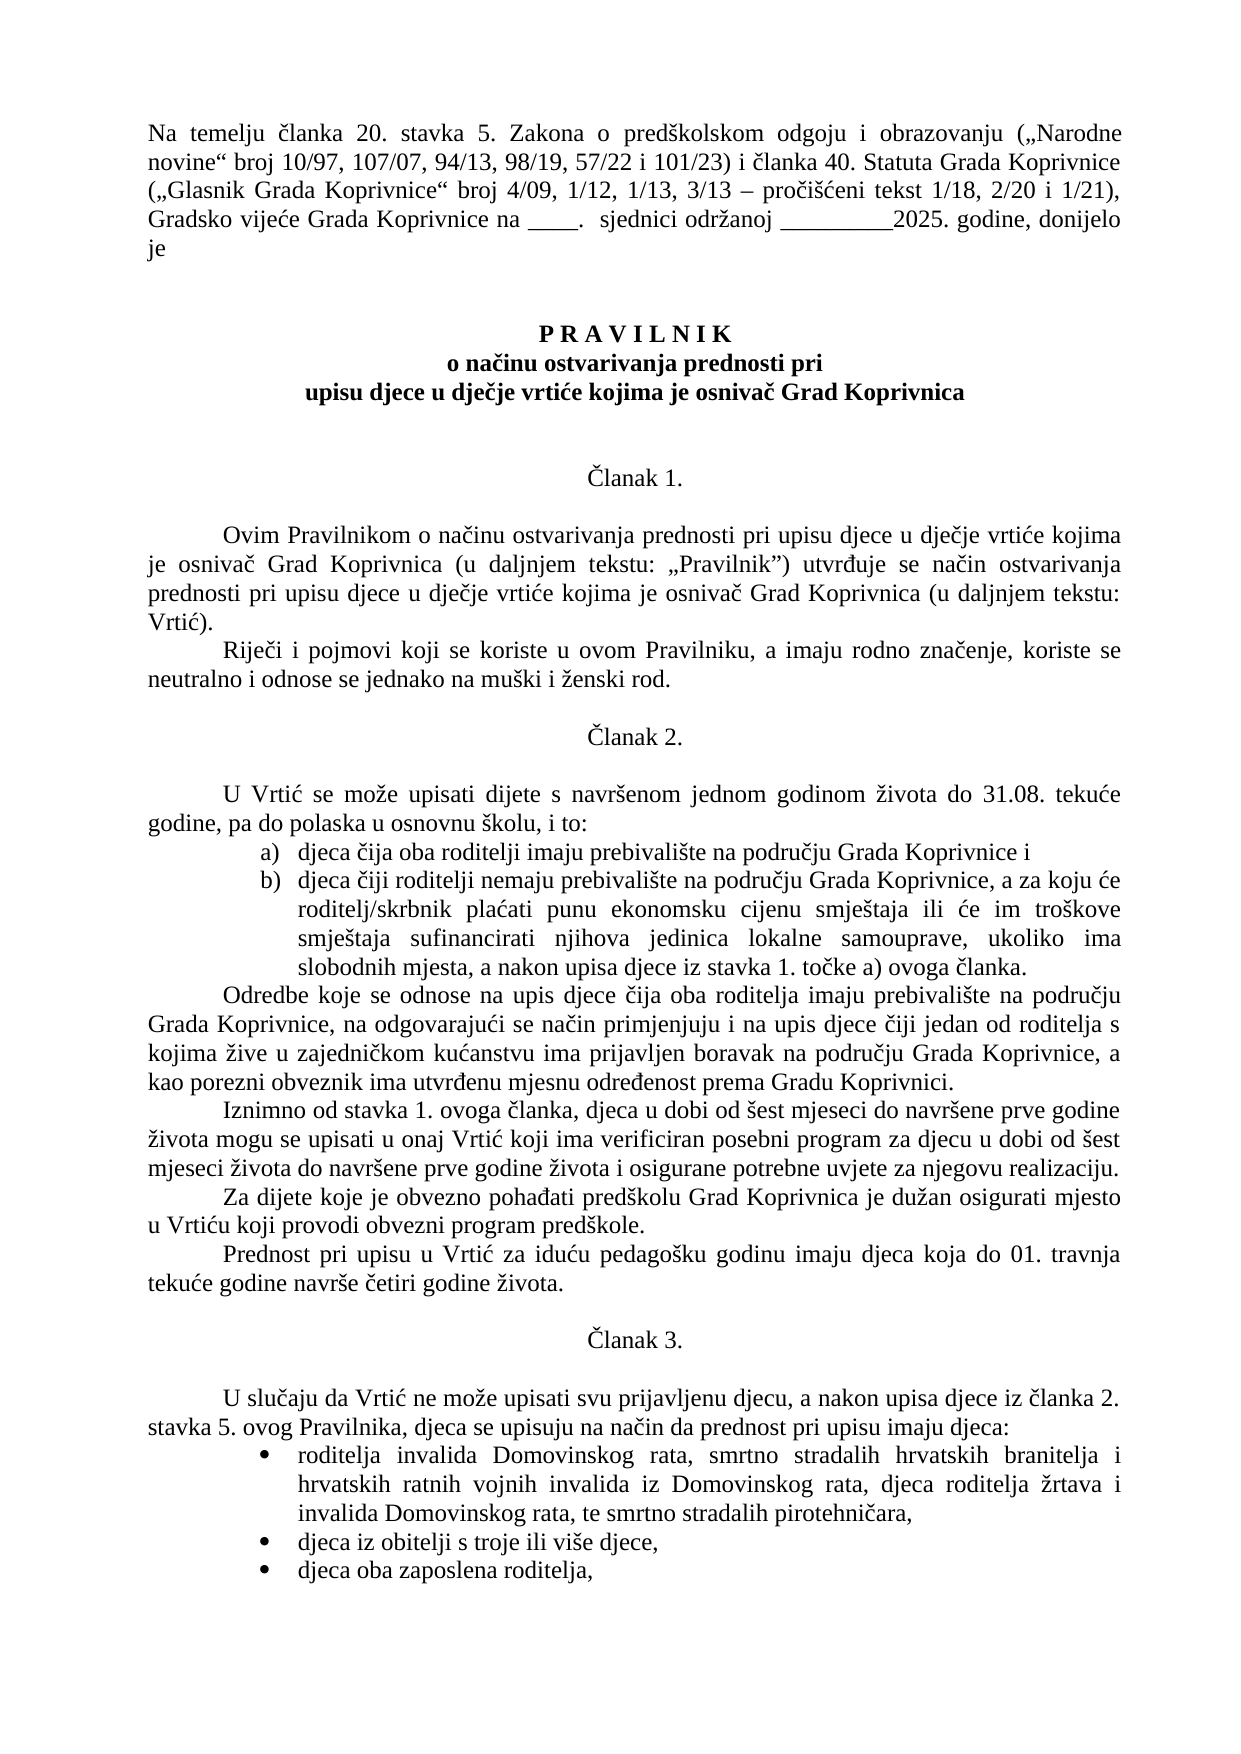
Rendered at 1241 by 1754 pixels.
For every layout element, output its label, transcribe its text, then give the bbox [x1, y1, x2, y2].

list roditelja invalida Domovinskog rata, smrtno stradalih hrvatskih branitelja i hrvatskih ratnih vojnih invalida iz Domovinskog rata, djeca roditelja žrtava i invalida Domovinskog rata, te smrtno stradalih pirotehničara, [260, 1441, 1122, 1527]
text o načinu ostvarivanja prednosti pri [148, 348, 1122, 377]
list djeca čija oba roditelji imaju prebivalište na području Grada Koprivnice i [260, 837, 1122, 866]
text Članak 1. [148, 463, 1122, 492]
text U Vrtić se može upisati dijete s navršenom jednom godinom života do 31.08. tekuće godine, pa do polaska u osnovnu školu, i to: [148, 779, 1122, 837]
list djeca iz obitelji s troje ili više djece, [260, 1527, 1122, 1556]
text Članak 2. [148, 722, 1122, 751]
text Ovim Pravilnikom o načinu ostvarivanja prednosti pri upisu djece u dječje vrtiće kojima je osnivač Grad Koprivnica (u daljnjem tekstu: „Pravilnik”) utvrđuje se način ostvarivanja prednosti pri upisu djece u dječje vrtiće kojima je osnivač Grad Koprivnica (u daljnjem tekstu: Vrtić). [148, 521, 1122, 636]
text Iznimno od stavka 1. ovoga članka, djeca u dobi od šest mjeseci do navršene prve godine života mogu se upisati u onaj Vrtić koji ima verificiran posebni program za djecu u dobi od šest mjeseci života do navršene prve godine života i osigurane potrebne uvjete za njegovu realizaciju. [148, 1096, 1122, 1182]
text U slučaju da Vrtić ne može upisati svu prijavljenu djecu, a nakon upisa djece iz članka 2. stavka 5. ovog Pravilnika, djeca se upisuju na način da prednost pri upisu imaju djeca: [148, 1383, 1122, 1441]
text Riječi i pojmovi koji se koriste u ovom Pravilniku, a imaju rodno značenje, koriste se neutralno i odnose se jednako na muški i ženski rod. [148, 636, 1122, 693]
text upisu djece u dječje vrtiće kojima je osnivač Grad Koprivnica [148, 377, 1122, 406]
text Članak 3. [148, 1326, 1122, 1354]
text Za dijete koje je obvezno pohađati predškolu Grad Koprivnica je dužan osigurati mjesto u Vrtiću koji provodi obvezni program predškole. [148, 1182, 1122, 1239]
list djeca oba zaposlena roditelja, [260, 1556, 1122, 1584]
text P R A V I L N I K [148, 319, 1122, 348]
text Na temelju članka 20. stavka 5. Zakona o predškolskom odgoju i obrazovanju („Narodne novine“ broj 10/97, 107/07, 94/13, 98/19, 57/22 i 101/23) i članka 40. Statuta Grada Koprivnice („Glasnik Grada Koprivnice“ broj 4/09, 1/12, 1/13, 3/13 – pročišćeni tekst 1/18, 2/20 i 1/21), Gradsko vijeće Grada Koprivnice na ____. sjednici održanoj _________2025. godine, donijelo je [148, 118, 1122, 262]
text Odredbe koje se odnose na upis djece čija oba roditelja imaju prebivalište na području Grada Koprivnice, na odgovarajući se način primjenjuju i na upis djece čiji jedan od roditelja s kojima žive u zajedničkom kućanstvu ima prijavljen boravak na području Grada Koprivnice, a kao porezni obveznik ima utvrđenu mjesnu određenost prema Gradu Koprivnici. [148, 981, 1122, 1096]
text Prednost pri upisu u Vrtić za iduću pedagošku godinu imaju djeca koja do 01. travnja tekuće godine navrše četiri godine života. [148, 1239, 1122, 1297]
list djeca čiji roditelji nemaju prebivalište na području Grada Koprivnice, a za koju će roditelj/skrbnik plaćati punu ekonomsku cijenu smještaja ili će im troškove smještaja sufinancirati njihova jedinica lokalne samouprave, ukoliko ima slobodnih mjesta, a nakon upisa djece iz stavka 1. točke a) ovoga članka. [260, 866, 1122, 981]
